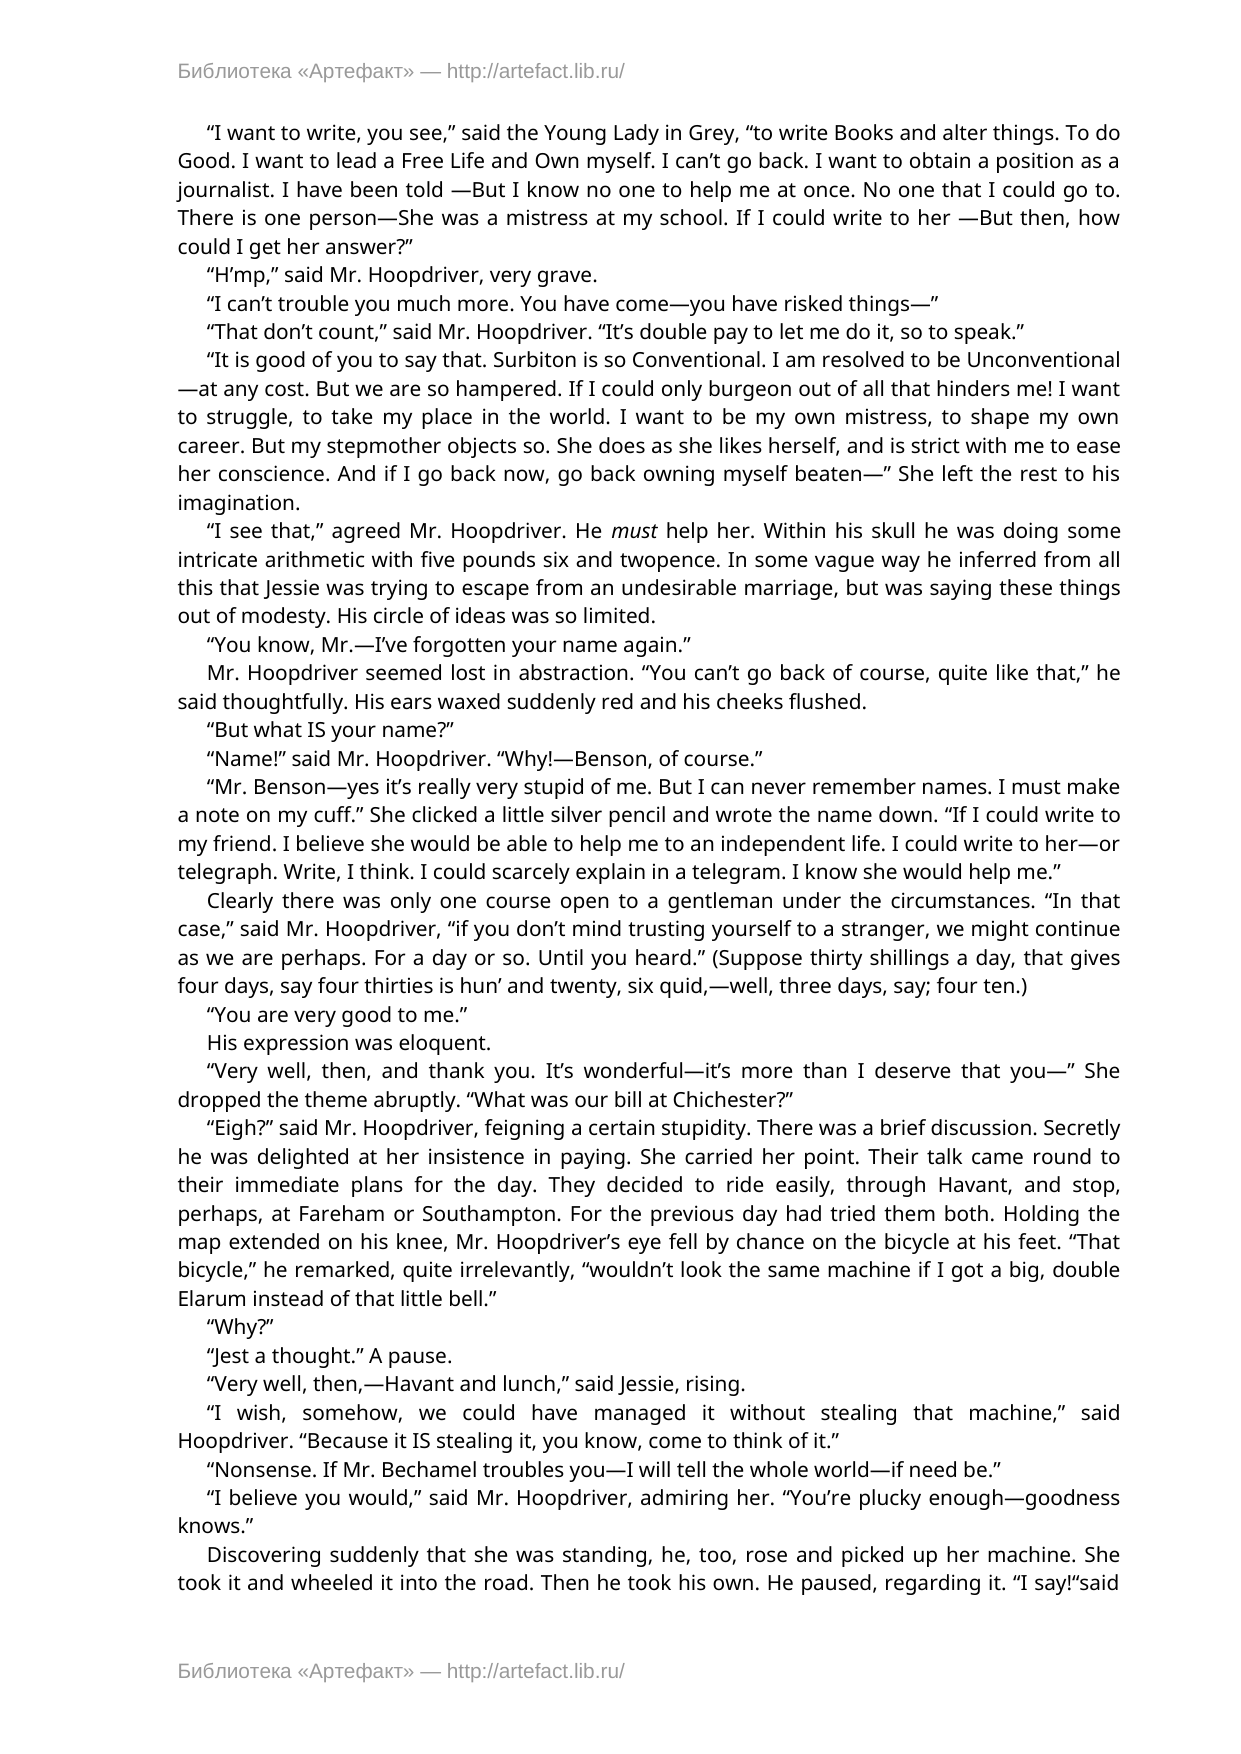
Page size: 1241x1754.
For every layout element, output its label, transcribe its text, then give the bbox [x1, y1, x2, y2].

text “Jest a thought.” A pause. [177, 1341, 1122, 1369]
text “Name!” said Mr. Hoopdriver. “Why!—Benson, of course.” [177, 744, 1122, 772]
text “But what IS your name?” [177, 715, 1122, 744]
text “That don’t count,” said Mr. Hoopdriver. “It’s double pay to let me do it, so to speak.” [177, 317, 1122, 346]
text “It is good of you to say that. Surbiton is so Conventional. I am resolved to be Unconventional—at any cost. But we are so hampered. If I could only burgeon out of all that hinders me! I want to struggle, to take my place in the world. I want to be my own mistress, to shape my own career. But my stepmother objects so. She does as she likes herself, and is strict with me to ease her conscience. And if I go back now, go back owning myself beaten—” She left the rest to his imagination. [177, 346, 1122, 516]
text “I believe you would,” said Mr. Hoopdriver, admiring her. “You’re plucky enough—goodness knows.” [177, 1483, 1122, 1540]
text “I want to write, you see,” said the Young Lady in Grey, “to write Books and alter things. To do Good. I want to lead a Free Life and Own myself. I can’t go back. I want to obtain a position as a journalist. I have been told —But I know no one to help me at once. No one that I could go to. There is one person—She was a mistress at my school. If I could write to her —But then, how could I get her answer?” [177, 118, 1122, 260]
text “Why?” [177, 1312, 1122, 1341]
text “Mr. Benson—yes it’s really very stupid of me. But I can never remember names. I must make a note on my cuff.” She clicked a little silver pencil and wrote the name down. “If I could write to my friend. I believe she would be able to help me to an independent life. I could write to her—or telegraph. Write, I think. I could scarcely explain in a telegram. I know she would help me.” [177, 772, 1122, 886]
text “I see that,” agreed Mr. Hoopdriver. He must help her. Within his skull he was doing some intricate arithmetic with five pounds six and twopence. In some vague way he inferred from all this that Jessie was trying to escape from an undesirable marriage, but was saying these things out of modesty. His circle of ideas was so limited. [177, 516, 1122, 630]
text “You know, Mr.—I’ve forgotten your name again.” [177, 630, 1122, 658]
text Mr. Hoopdriver seemed lost in abstraction. “You can’t go back of course, quite like that,” he said thoughtfully. His ears waxed suddenly red and his cheeks flushed. [177, 658, 1122, 715]
text “Nonsense. If Mr. Bechamel troubles you—I will tell the whole world—if need be.” [177, 1455, 1122, 1483]
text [177, 1540, 1122, 1597]
text Clearly there was only one course open to a gentleman under the circumstances. “In that case,” said Mr. Hoopdriver, “if you don’t mind trusting yourself to a stranger, we might continue as we are perhaps. For a day or so. Until you heard.” (Suppose thirty shillings a day, that gives four days, say four thirties is hun’ and twenty, six quid,—well, three days, say; four ten.) [177, 886, 1122, 1000]
text “You are very good to me.” [177, 1000, 1122, 1028]
text “Eigh?” said Mr. Hoopdriver, feigning a certain stupidity. There was a brief discussion. Secretly he was delighted at her insistence in paying. She carried her point. Their talk came round to their immediate plans for the day. They decided to ride easily, through Havant, and stop, perhaps, at Fareham or Southampton. For the previous day had tried them both. Holding the map extended on his knee, Mr. Hoopdriver’s eye fell by chance on the bicycle at his feet. “That bicycle,” he remarked, quite irrelevantly, “wouldn’t look the same machine if I got a big, double Elarum instead of that little bell.” [177, 1113, 1122, 1312]
text “Very well, then,—Havant and lunch,” said Jessie, rising. [177, 1369, 1122, 1398]
text “I wish, somehow, we could have managed it without stealing that machine,” said Hoopdriver. “Because it IS stealing it, you know, come to think of it.” [177, 1398, 1122, 1455]
text His expression was eloquent. [177, 1028, 1122, 1057]
text “I can’t trouble you much more. You have come—you have risked things—” [177, 289, 1122, 317]
text “Very well, then, and thank you. It’s wonderful—it’s more than I deserve that you—” She dropped the theme abruptly. “What was our bill at Chichester?” [177, 1057, 1122, 1113]
text “H’mp,” said Mr. Hoopdriver, very grave. [177, 260, 1122, 289]
